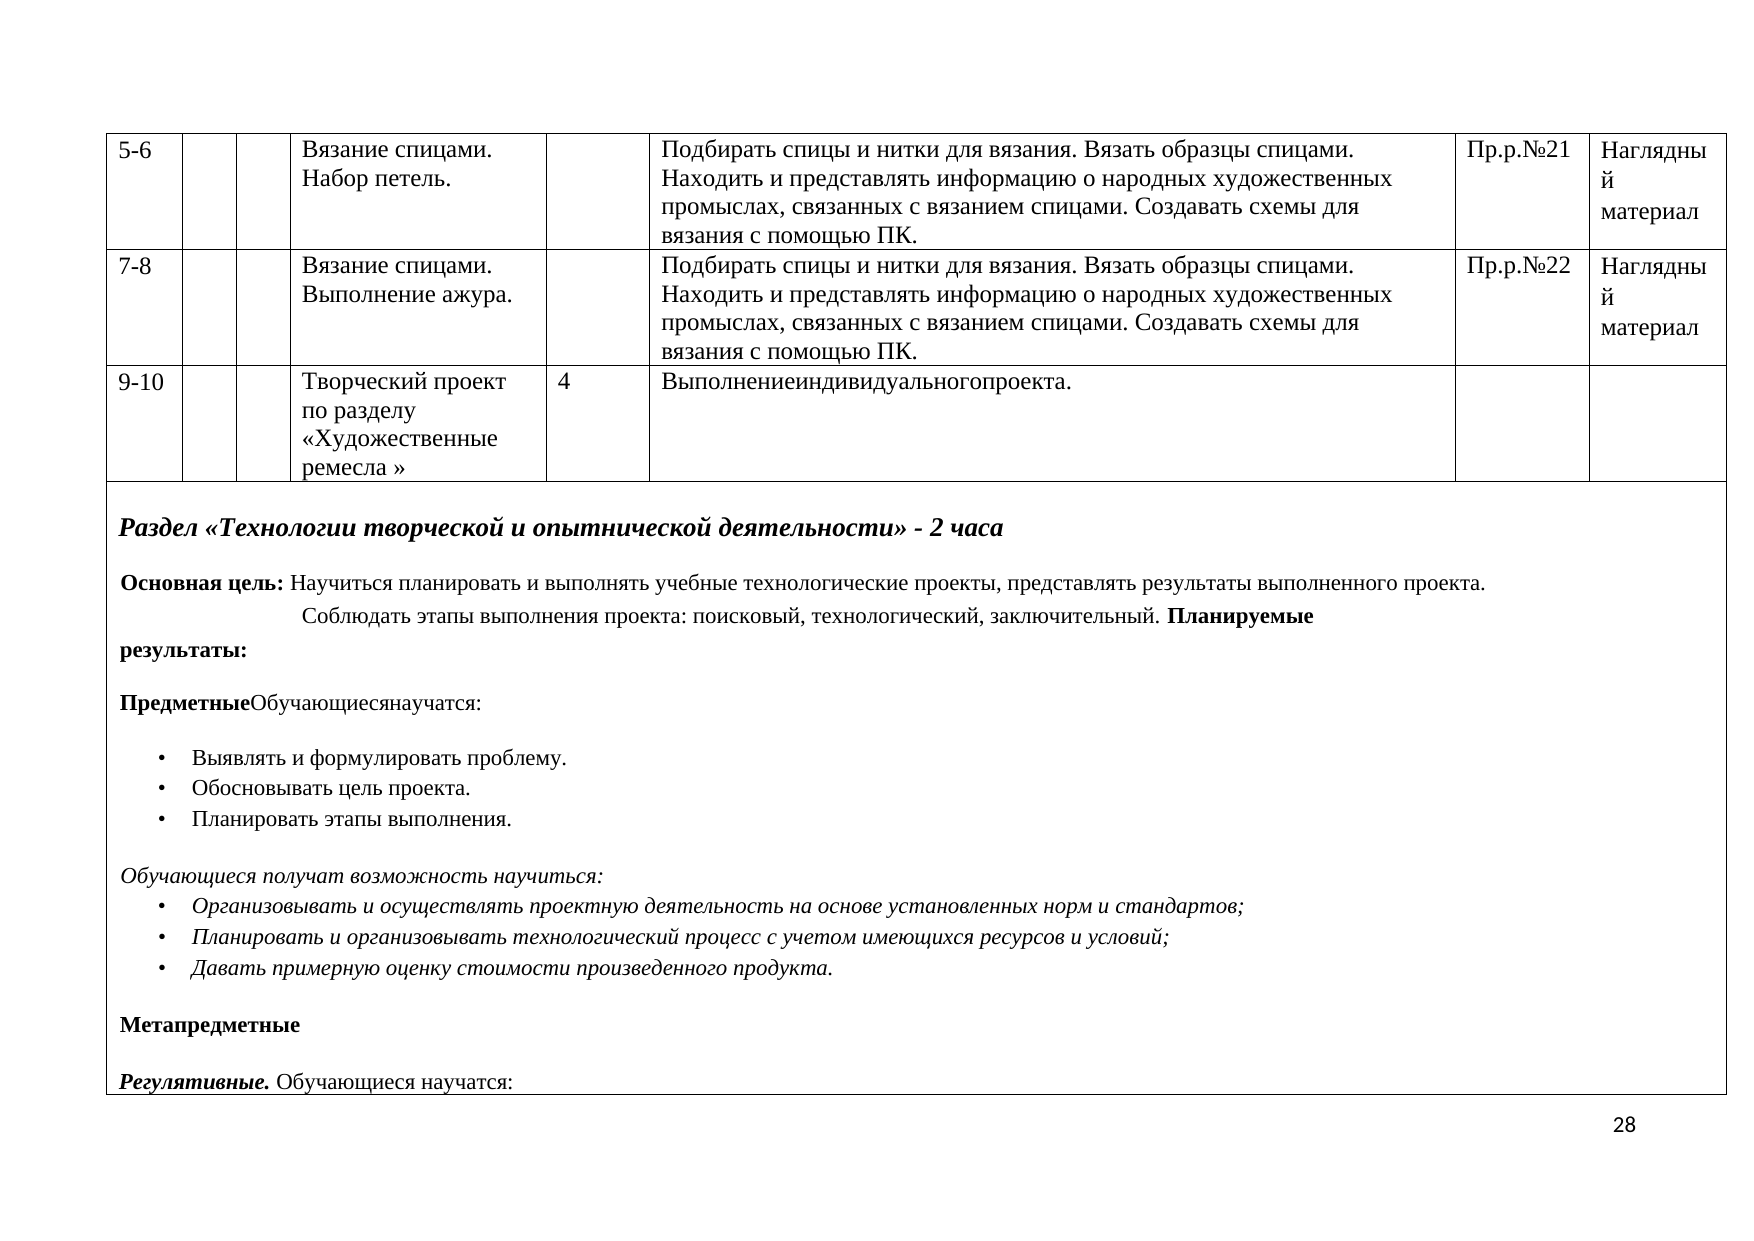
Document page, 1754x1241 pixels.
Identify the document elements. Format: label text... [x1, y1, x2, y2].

table_cell Вязание спицами. Выполнение ажура. [291, 250, 546, 365]
table_cell 7-8 [107, 250, 182, 365]
table_cell [183, 366, 236, 481]
table_cell Подбирать спицы и нитки для вязания. Вязать образцы спицами. Находить и представлять информацию о народных художественных промыслах, связанных с вязанием спицами. Создавать схемы для вязания с помощью ПК. [650, 250, 1455, 365]
table_cell Творческий проект по разделу «Художественные ремесла » [291, 366, 546, 481]
table_cell Пр.р.№22 [1456, 250, 1589, 365]
table_cell 9-10 [107, 366, 182, 481]
table_cell 4 [547, 366, 649, 481]
table_cell [547, 250, 649, 365]
table_cell 5-6 [107, 134, 182, 249]
table_cell Наглядны й материал [1590, 250, 1726, 365]
table_cell [1590, 366, 1726, 481]
table_cell [237, 366, 290, 481]
table_cell Пр.р.№21 [1456, 134, 1589, 249]
table_cell [183, 250, 236, 365]
table_cell [183, 134, 236, 249]
table_cell [237, 134, 290, 249]
table_cell Наглядны й материал [1590, 134, 1726, 249]
table_cell Выполнениеиндивидуальногопроекта. [650, 366, 1455, 481]
table_cell [1456, 366, 1589, 481]
table_cell Подбирать спицы и нитки для вязания. Вязать образцы спицами. Находить и представлять информацию о народных художественных промыслах, связанных с вязанием спицами. Создавать схемы для вязания с помощью ПК. [650, 134, 1455, 249]
table_cell [237, 250, 290, 365]
table_cell [547, 134, 649, 249]
table_cell Вязание спицами. Набор петель. [291, 134, 546, 249]
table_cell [107, 482, 1726, 1094]
